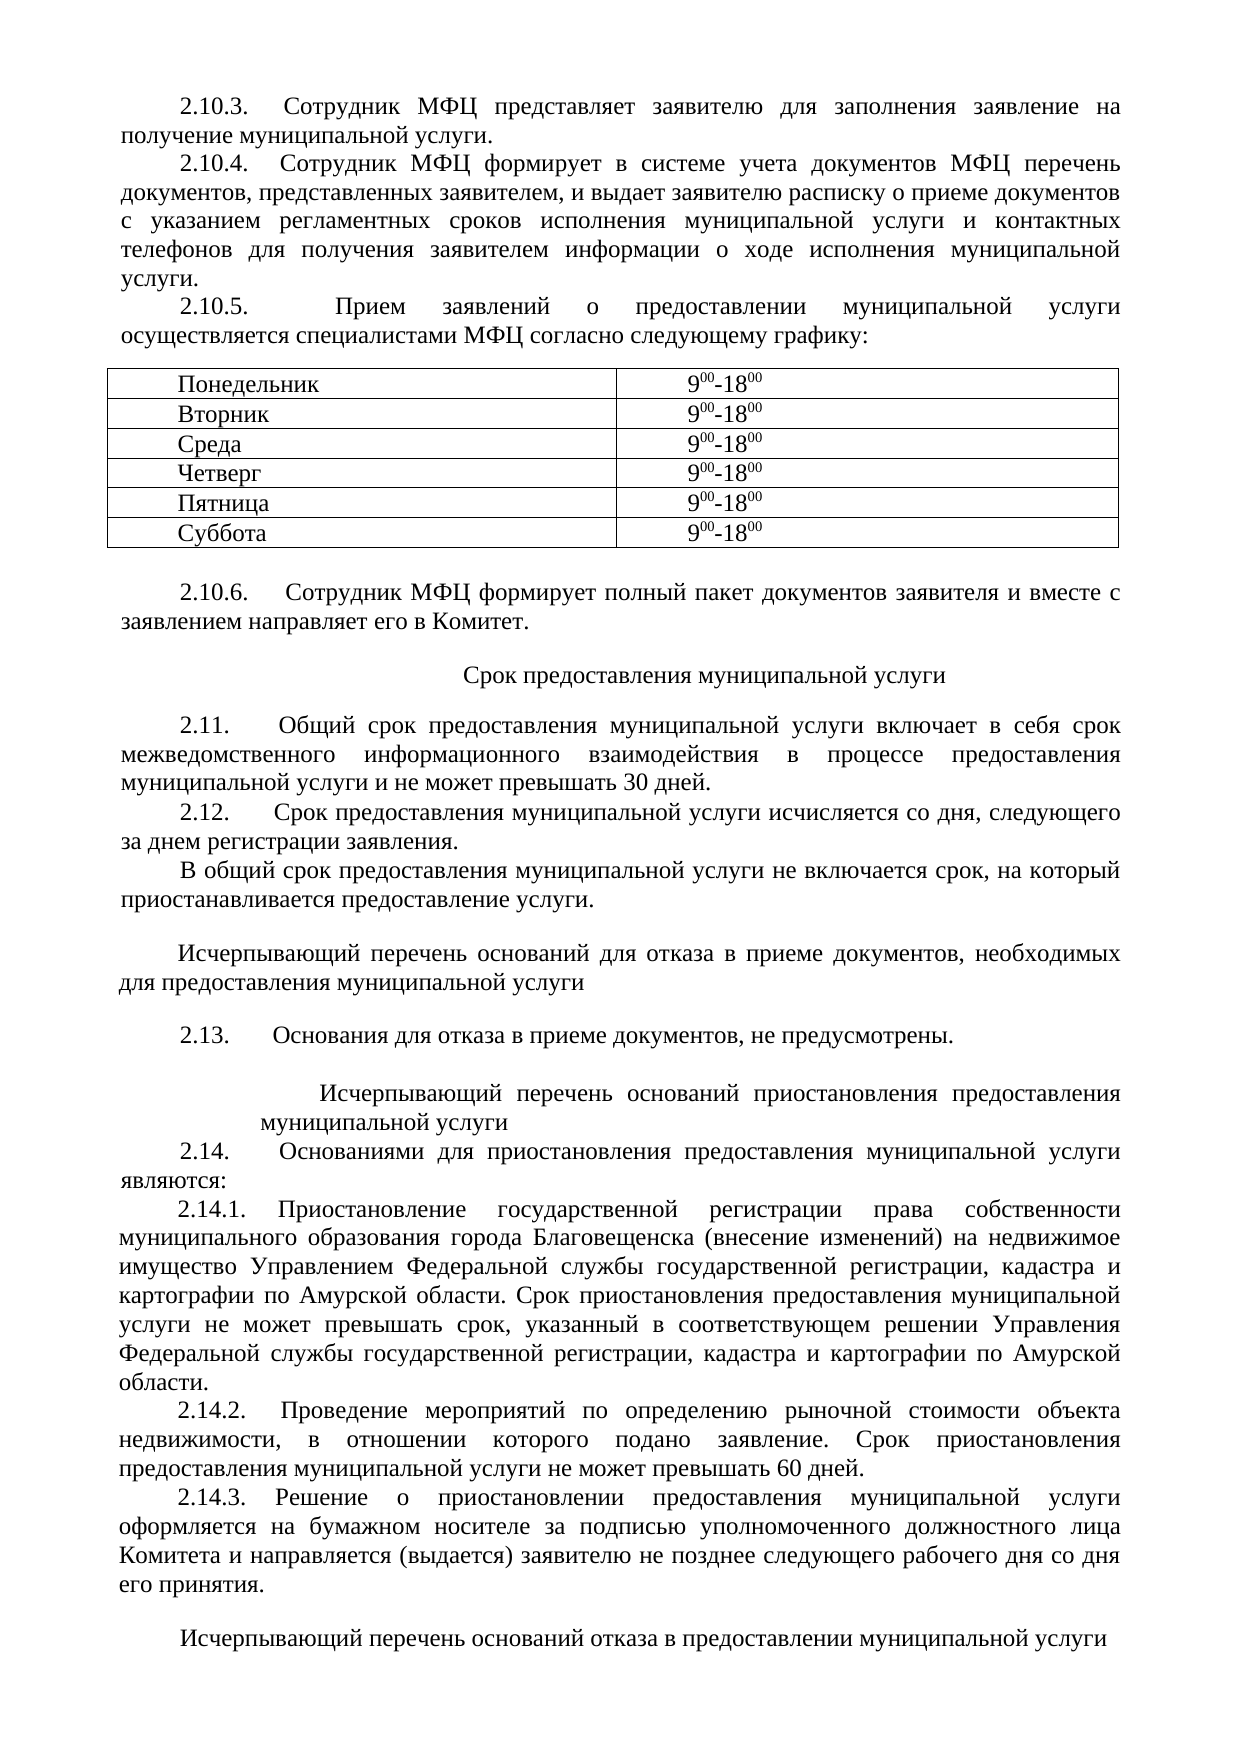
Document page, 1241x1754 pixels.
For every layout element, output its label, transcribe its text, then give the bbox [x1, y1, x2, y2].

text 2.14.3. Решение о приостановлении предоставления муниципальной услуги оформляется на бумажном носителе за подписью уполномоченного должностного лица Комитета и направляется (выдается) заявителю не позднее следующего рабочего дня со дня его принятия. [118, 1482, 1121, 1598]
table_header Понедельник [108, 369, 616, 398]
text Срок предоставления муниципальной услуги [404, 665, 1121, 688]
list Сотрудник МФЦ формирует полный пакет документов заявителя и вместе с заявлением направляет его в Комитет. [121, 577, 1121, 635]
list Сотрудник МФЦ представляет заявителю для заполнения заявление на получение муниципальной услуги. [121, 92, 1121, 149]
table_cell 900-1800 [617, 429, 1118, 457]
text 2.14.1. Приостановление государственной регистрации права собственности муниципального образования города Благовещенска (внесение изменений) на недвижимое имущество Управлением Федеральной службы государственной регистрации, кадастра и картографии по Амурской области. Срок приостановления предоставления муниципальной услуги не может превышать срок, указанный в соответствующем решении Управления Федеральной службы государственной регистрации, кадастра и картографии по Амурской области. [118, 1194, 1121, 1396]
list Общий срок предоставления муниципальной услуги включает в себя срок межведомственного информационного взаимодействия в процессе предоставления муниципальной услуги и не может превышать 30 дней. [121, 711, 1121, 796]
table_header 900-1800 [617, 369, 1118, 398]
table_cell 900-1800 [617, 459, 1118, 487]
list Основания для отказа в приеме документов, не предусмотрены. [121, 1021, 1121, 1050]
table_cell Среда [108, 429, 616, 457]
table_cell Вторник [108, 399, 616, 428]
table_cell 900-1800 [617, 488, 1118, 517]
list Срок предоставления муниципальной услуги исчисляется со дня, следующего за днем регистрации заявления. [121, 796, 1121, 855]
table_cell Суббота [108, 518, 616, 547]
list Сотрудник МФЦ формирует в системе учета документов МФЦ перечень документов, представленных заявителем, и выдает заявителю расписку о приеме документов с указанием регламентных сроков исполнения муниципальной услуги и контактных телефонов для получения заявителем информации о ходе исполнения муниципальной услуги. [121, 149, 1121, 292]
table_cell Четверг [108, 459, 616, 487]
table_cell 900-1800 [617, 399, 1118, 428]
text В общий срок предоставления муниципальной услуги не включается срок, на который приостанавливается предоставление услуги. [121, 855, 1121, 913]
text Исчерпывающий перечень оснований для отказа в приеме документов, необходимых для предоставления муниципальной услуги [118, 938, 1121, 996]
list Прием заявлений о предоставлении муниципальной услуги осуществляется специалистами МФЦ согласно следующему графику: [121, 292, 1121, 349]
table_cell Пятница [108, 488, 616, 517]
text Исчерпывающий перечень оснований отказа в предоставлении муниципальной услуги [121, 1628, 1121, 1651]
table_cell 900-1800 [617, 518, 1118, 547]
list Основаниями для приостановления предоставления муниципальной услуги являются: [121, 1136, 1121, 1194]
text Исчерпывающий перечень оснований приостановления предоставления муниципальной услуги [260, 1078, 1121, 1136]
text 2.14.2. Проведение мероприятий по определению рыночной стоимости объекта недвижимости, в отношении которого подано заявление. Срок приостановления предоставления муниципальной услуги не может превышать 60 дней. [118, 1396, 1121, 1482]
